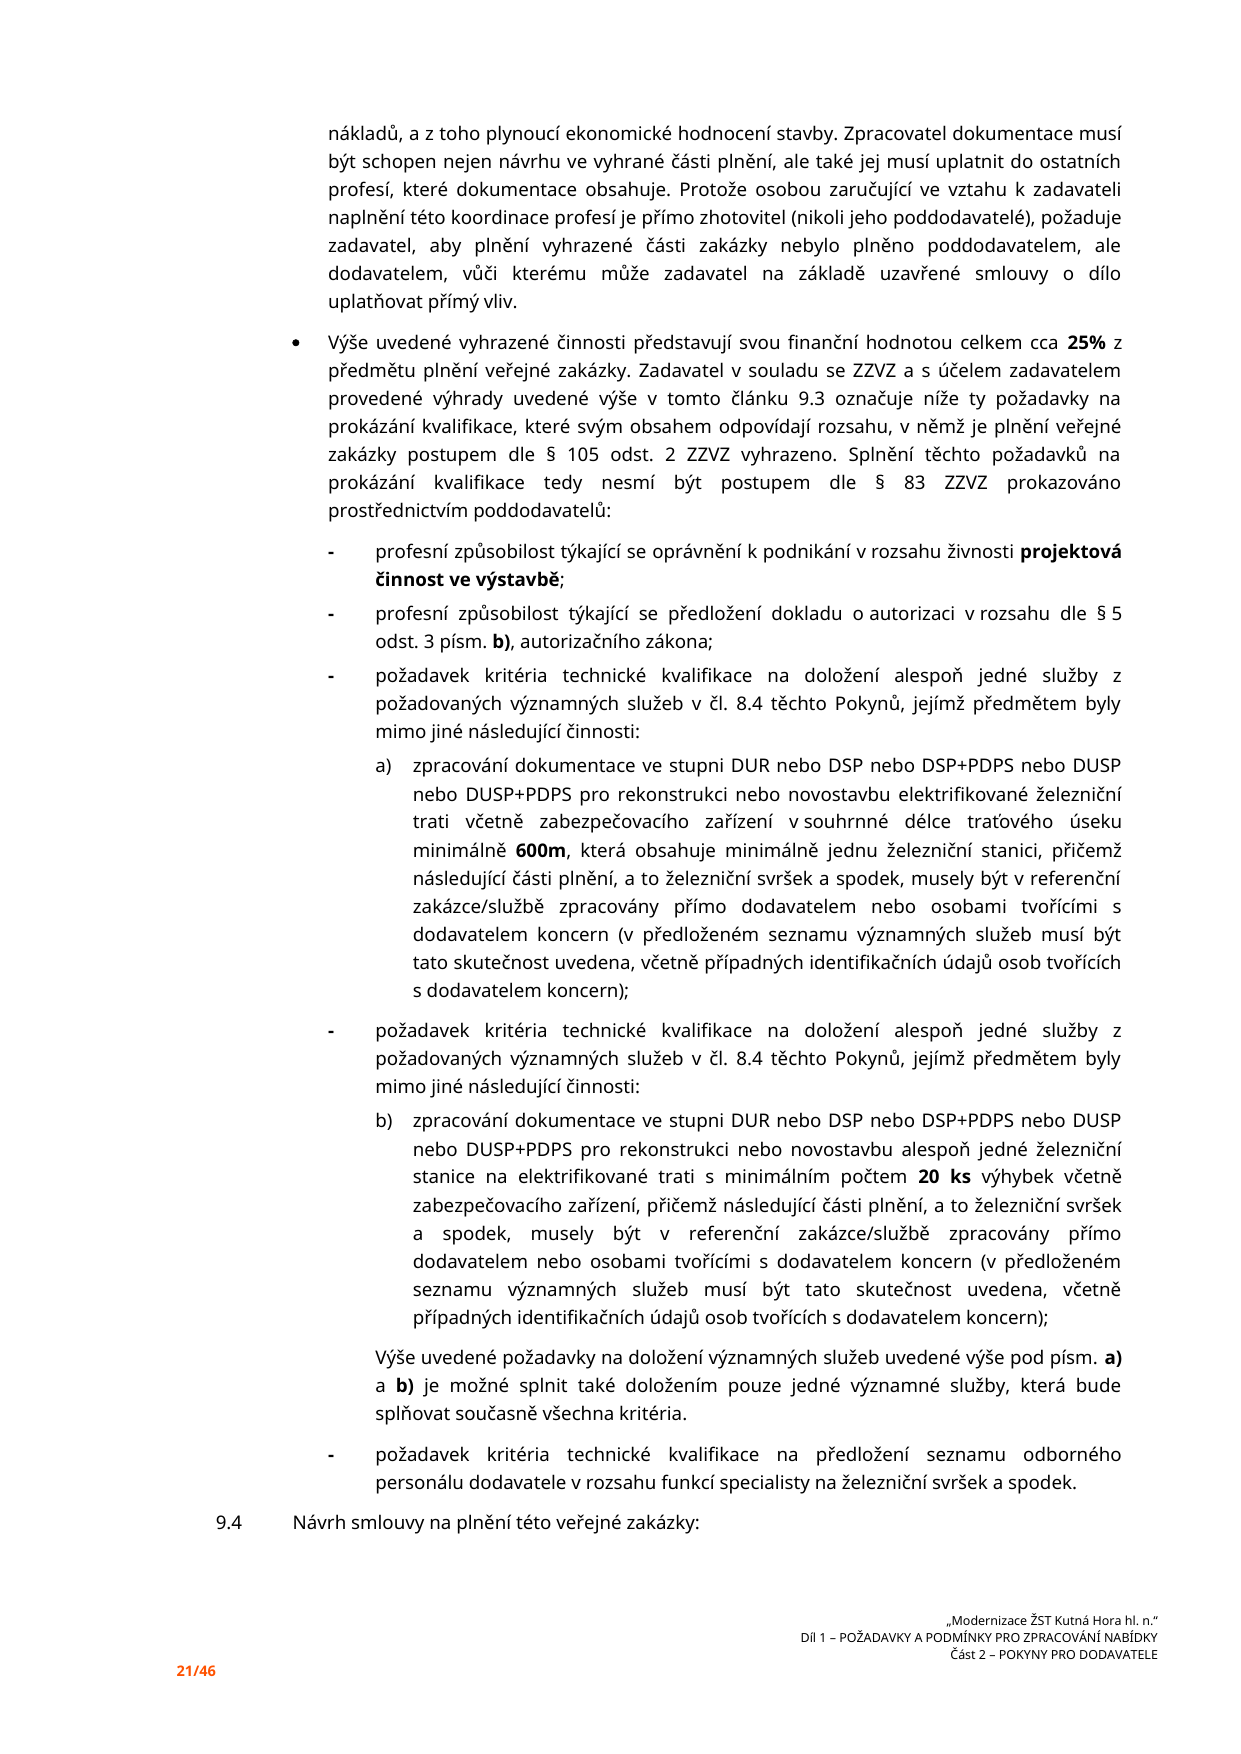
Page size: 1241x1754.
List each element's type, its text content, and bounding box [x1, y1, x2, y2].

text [292, 121, 1122, 314]
list Výše uvedené požadavky na doložení významných služeb uvedené výše pod písm. a) a b) je možné splnit také doložením pouze jedné významné služby, která bude splňovat současně všechna kritéria. [375, 1344, 1122, 1426]
text požadavek kritéria technické kvalifikace na doložení alespoň jedné služby z požadovaných významných služeb v čl. 8.4 těchto Pokynů, jejímž předmětem byly mimo jiné následující činnosti: [328, 1017, 1122, 1099]
text Návrh smlouvy na plnění této veřejné zakázky: [216, 1509, 1122, 1535]
text požadavek kritéria technické kvalifikace na doložení alespoň jedné služby z požadovaných významných služeb v čl. 8.4 těchto Pokynů, jejímž předmětem byly mimo jiné následující činnosti: [328, 662, 1122, 744]
text profesní způsobilost týkající se oprávnění k podnikání v rozsahu živnosti projektová činnost ve výstavbě; [328, 538, 1122, 591]
list zpracování dokumentace ve stupni DUR nebo DSP nebo DSP+PDPS nebo DUSP nebo DUSP+PDPS pro rekonstrukci nebo novostavbu elektrifikované železniční trati včetně zabezpečovacího zařízení v souhrnné délce traťového úseku minimálně 600m, která obsahuje minimálně jednu železniční stanici, přičemž následující části plnění, a to železniční svršek a spodek, musely být v referenční zakázce/službě zpracovány přímo dodavatelem nebo osobami tvořícími s dodavatelem koncern (v předloženém seznamu významných služeb musí být tato skutečnost uvedena, včetně případných identifikačních údajů osob tvořících s dodavatelem koncern); [375, 753, 1122, 1002]
list zpracování dokumentace ve stupni DUR nebo DSP nebo DSP+PDPS nebo DUSP nebo DUSP+PDPS pro rekonstrukci nebo novostavbu alespoň jedné železniční stanice na elektrifikované trati s minimálním počtem 20 ks výhybek včetně zabezpečovacího zařízení, přičemž následující části plnění, a to železniční svršek a spodek, musely být v referenční zakázce/službě zpracovány přímo dodavatelem nebo osobami tvořícími s dodavatelem koncern (v předloženém seznamu významných služeb musí být tato skutečnost uvedena, včetně případných identifikačních údajů osob tvořících s dodavatelem koncern); [375, 1108, 1122, 1329]
text profesní způsobilost týkající se předložení dokladu o autorizaci v rozsahu dle § 5 odst. 3 písm. b), autorizačního zákona; [328, 600, 1122, 654]
text požadavek kritéria technické kvalifikace na předložení seznamu odborného personálu dodavatele v rozsahu funkcí specialisty na železniční svršek a spodek. [328, 1441, 1122, 1494]
text Výše uvedené vyhrazené činnosti představují svou finanční hodnotou celkem cca 25% z předmětu plnění veřejné zakázky. Zadavatel v souladu se ZZVZ a s účelem zadavatelem provedené výhrady uvedené výše v tomto článku 9.3 označuje níže ty požadavky na prokázání kvalifikace, které svým obsahem odpovídají rozsahu, v němž je plnění veřejné zakázky postupem dle § 105 odst. 2 ZZVZ vyhrazeno. Splnění těchto požadavků na prokázání kvalifikace tedy nesmí být postupem dle § 83 ZZVZ prokazováno prostřednictvím poddodavatelů: [292, 329, 1122, 523]
